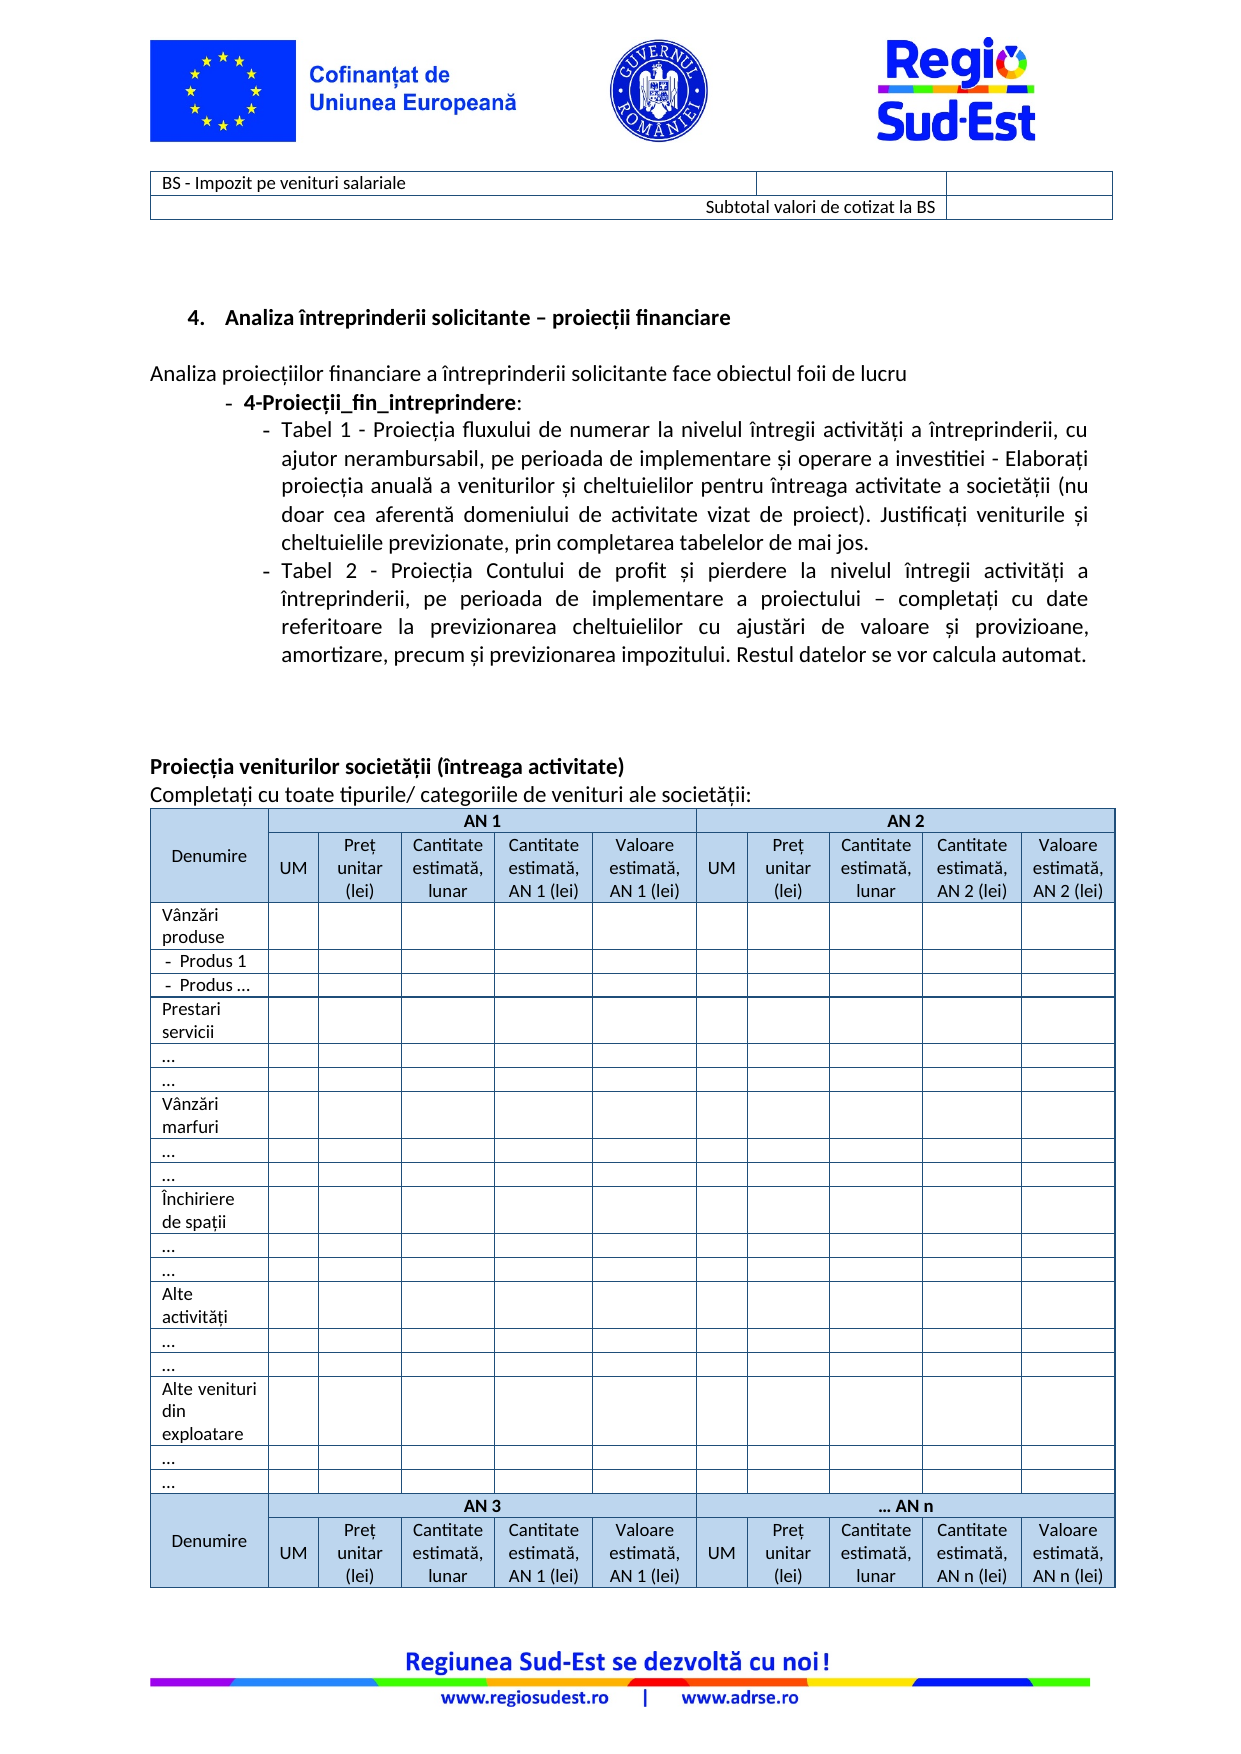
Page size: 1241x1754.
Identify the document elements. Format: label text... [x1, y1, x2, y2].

table_cell [269, 1139, 318, 1162]
table_cell … [151, 1470, 268, 1493]
table_cell [402, 1353, 494, 1376]
table_cell [697, 1470, 747, 1493]
table_cell [748, 1329, 829, 1352]
table_cell [923, 1258, 1021, 1281]
table_cell [319, 1470, 401, 1493]
table_cell Închiriere de spații [151, 1187, 268, 1233]
table_cell [947, 172, 1112, 194]
table_cell Vânzări produse [151, 903, 268, 948]
table_cell [748, 998, 829, 1043]
table_cell … [151, 1139, 268, 1162]
table_cell [269, 1068, 318, 1091]
table_cell [495, 1187, 592, 1233]
table_cell [1022, 1044, 1114, 1067]
table_cell [319, 1446, 401, 1469]
table_cell [593, 1187, 696, 1233]
table_cell … [151, 1258, 268, 1281]
table_cell Valoare estimată, AN n (lei) [1022, 1518, 1114, 1587]
table_cell … [151, 1446, 268, 1469]
table_cell [593, 1068, 696, 1091]
table_cell [593, 903, 696, 948]
table_cell Valoare estimată, AN 1 (lei) [593, 833, 696, 902]
table_cell [269, 950, 318, 972]
table_cell Alte venituri din exploatare [151, 1377, 268, 1445]
table_cell [748, 1139, 829, 1162]
table_cell [923, 1068, 1021, 1091]
table_cell [319, 1329, 401, 1352]
table_cell [923, 1139, 1021, 1162]
table_cell [495, 1377, 592, 1445]
list Analiza întreprinderii solicitante – proiecții financiare [187, 303, 1090, 332]
table_header AN 1 [269, 809, 696, 832]
table_cell [319, 974, 401, 996]
table_cell [923, 1470, 1021, 1493]
table_cell [593, 1092, 696, 1138]
table_cell [830, 998, 922, 1043]
table_cell Cantitate estimată, lunar [830, 1518, 922, 1587]
table_cell [593, 1139, 696, 1162]
table_cell [495, 1446, 592, 1469]
picture [150, 1651, 1091, 1707]
table_cell [402, 1163, 494, 1186]
table_cell [1022, 1258, 1114, 1281]
table_cell [697, 1282, 747, 1328]
table_cell [402, 1282, 494, 1328]
table_cell Valoare estimată, AN 2 (lei) [1022, 833, 1114, 902]
table_cell [1022, 903, 1114, 948]
table_cell [697, 950, 747, 972]
picture [150, 37, 1035, 143]
table_cell [495, 1139, 592, 1162]
table_cell [269, 1163, 318, 1186]
table_cell [402, 998, 494, 1043]
table_cell [697, 1092, 747, 1138]
table_cell Preț unitar (lei) [319, 833, 401, 902]
table_cell [319, 1353, 401, 1376]
table_cell [495, 998, 592, 1043]
table_cell UM [697, 1518, 747, 1587]
table_cell [495, 1234, 592, 1257]
table_cell Cantitate estimată, AN 2 (lei) [923, 833, 1021, 902]
table_cell [697, 1068, 747, 1091]
table_cell [947, 196, 1112, 218]
table_cell [319, 1163, 401, 1186]
table_cell [269, 1044, 318, 1067]
table_cell [697, 1163, 747, 1186]
table_cell [923, 1187, 1021, 1233]
table_cell [1022, 1187, 1114, 1233]
table_cell [748, 1092, 829, 1138]
table_cell [830, 1329, 922, 1352]
table_cell [1022, 1092, 1114, 1138]
table_cell Cantitate estimată, AN 1 (lei) [495, 1518, 592, 1587]
table_cell [593, 1163, 696, 1186]
table_cell AN 3 [269, 1494, 696, 1517]
table_cell [319, 1377, 401, 1445]
table_cell [402, 950, 494, 972]
table_cell [1022, 1068, 1114, 1091]
table_cell [319, 1258, 401, 1281]
table_cell [593, 1282, 696, 1328]
table_cell [697, 1353, 747, 1376]
table_cell [830, 1446, 922, 1469]
table_cell [593, 998, 696, 1043]
table_cell [1022, 1329, 1114, 1352]
table_cell [402, 1377, 494, 1445]
table_cell [593, 1258, 696, 1281]
table_cell [269, 1282, 318, 1328]
text Analiza proiecțiilor financiare a întreprinderii solicitante face obiectul foii de lucru [150, 359, 1090, 388]
table_cell [697, 998, 747, 1043]
table_cell [593, 1353, 696, 1376]
table_cell UM [269, 833, 318, 902]
table_cell … [151, 1329, 268, 1352]
table_cell [923, 950, 1021, 972]
table_cell [1022, 974, 1114, 996]
table_cell [697, 1446, 747, 1469]
table_cell [748, 1187, 829, 1233]
table_cell [830, 1092, 922, 1138]
table_cell [748, 974, 829, 996]
table_cell [923, 1282, 1021, 1328]
table_cell [269, 1187, 318, 1233]
table_cell … [151, 1234, 268, 1257]
table_cell [402, 1092, 494, 1138]
table_cell [923, 1377, 1021, 1445]
table_cell [1022, 950, 1114, 972]
table_cell [495, 903, 592, 948]
table_header Denumire [151, 809, 268, 902]
table_cell [923, 1329, 1021, 1352]
table_cell [269, 903, 318, 948]
table_cell [923, 1092, 1021, 1138]
table_cell [402, 1446, 494, 1469]
table_cell Cantitate estimată, lunar [402, 1518, 494, 1587]
table_cell [269, 1092, 318, 1138]
table_cell Cantitate estimată, lunar [830, 833, 922, 902]
table_cell [495, 1092, 592, 1138]
table_cell [319, 950, 401, 972]
list Tabel 1 - Proiecția fluxului de numerar la nivelul întregii activități a întreprinderii, cu ajutor nerambursabil, pe perioada de implementare și operare a investitiei - Elaborați proiecția anuală a veniturilor și cheltuielilor pentru întreaga activitate a societății (nu doar cea aferentă domeniului de activitate vizat de proiect). Justificați veniturile și cheltuielile previzionate, prin completarea tabelelor de mai jos. [262, 416, 1090, 556]
table_cell [923, 903, 1021, 948]
table_cell [402, 1044, 494, 1067]
table_cell Preț unitar (lei) [319, 1518, 401, 1587]
table_cell [402, 1258, 494, 1281]
table_cell [1022, 998, 1114, 1043]
table_cell [495, 1163, 592, 1186]
table_cell [1022, 1377, 1114, 1445]
table_cell [748, 1044, 829, 1067]
table_cell [1022, 1446, 1114, 1469]
table_cell … [151, 1068, 268, 1091]
table_cell [830, 1163, 922, 1186]
table_cell [1022, 1282, 1114, 1328]
table_cell [402, 1187, 494, 1233]
table_cell [697, 1234, 747, 1257]
table_cell [748, 950, 829, 972]
table_cell [269, 1329, 318, 1352]
table_cell [923, 998, 1021, 1043]
table_cell [495, 1068, 592, 1091]
table_cell [402, 1329, 494, 1352]
table_cell [923, 1353, 1021, 1376]
table_cell [1022, 1353, 1114, 1376]
table_cell [495, 1282, 592, 1328]
table_cell [593, 1377, 696, 1445]
table_cell [269, 1470, 318, 1493]
table_cell Prestari servicii [151, 998, 268, 1043]
table_cell [495, 1329, 592, 1352]
table_cell [923, 1446, 1021, 1469]
table_cell [830, 1234, 922, 1257]
table_cell [593, 1446, 696, 1469]
table_cell Preț unitar (lei) [748, 833, 829, 902]
table_cell [923, 974, 1021, 996]
table_cell [748, 1377, 829, 1445]
table_cell [495, 1044, 592, 1067]
table_cell [748, 903, 829, 948]
table_cell [830, 1068, 922, 1091]
table_cell [319, 1068, 401, 1091]
table_cell [402, 1470, 494, 1493]
table_cell [593, 1470, 696, 1493]
list Tabel 2 - Proiecția Contului de profit și pierdere la nivelul întregii activități a întreprinderii, pe perioada de implementare a proiectului – completați cu date referitoare la previzionarea cheltuielilor cu ajustări de valoare și provizioane, amortizare, precum și previzionarea impozitului. Restul datelor se vor calcula automat. [262, 556, 1090, 668]
table_cell [319, 1044, 401, 1067]
table_cell [748, 1163, 829, 1186]
table_cell [402, 903, 494, 948]
table_cell [697, 903, 747, 948]
table_cell [319, 1187, 401, 1233]
table_cell [495, 1258, 592, 1281]
table_cell [757, 172, 946, 194]
table_header AN 2 [697, 809, 1114, 832]
text Proiecția veniturilor societății (întreaga activitate) [150, 752, 1090, 780]
table_cell [593, 1234, 696, 1257]
table_cell Alte activități [151, 1282, 268, 1328]
table_cell Produs … [151, 974, 268, 996]
table_cell [269, 1353, 318, 1376]
table_cell [830, 1044, 922, 1067]
table_cell [923, 1234, 1021, 1257]
table_cell [269, 974, 318, 996]
table_cell [495, 1470, 592, 1493]
table_cell [830, 1187, 922, 1233]
table_cell [748, 1258, 829, 1281]
table_cell [830, 1282, 922, 1328]
table_cell [319, 1139, 401, 1162]
table_cell [830, 974, 922, 996]
table_cell [830, 1470, 922, 1493]
table_cell … [151, 1044, 268, 1067]
table_cell Cantitate estimată, AN 1 (lei) [495, 833, 592, 902]
table_cell Vânzări marfuri [151, 1092, 268, 1138]
table_cell [748, 1282, 829, 1328]
table_cell Preț unitar (lei) [748, 1518, 829, 1587]
table_cell [748, 1068, 829, 1091]
table_cell … AN n [697, 1494, 1114, 1517]
table_cell Valoare estimată, AN 1 (lei) [593, 1518, 696, 1587]
table_cell [830, 950, 922, 972]
table_cell [748, 1446, 829, 1469]
table_cell [269, 1234, 318, 1257]
table_cell [748, 1234, 829, 1257]
table_cell [593, 1044, 696, 1067]
table_cell [269, 1377, 318, 1445]
table_cell [830, 1139, 922, 1162]
table_cell [402, 1234, 494, 1257]
table_cell [319, 1092, 401, 1138]
table_cell [593, 1329, 696, 1352]
table_cell UM [269, 1518, 318, 1587]
table_cell [593, 974, 696, 996]
table_cell [697, 1139, 747, 1162]
table_cell [269, 1446, 318, 1469]
table_cell [269, 998, 318, 1043]
table_cell [319, 1282, 401, 1328]
table_cell [923, 1163, 1021, 1186]
table_cell [923, 1044, 1021, 1067]
table_cell … [151, 1353, 268, 1376]
table_cell [402, 1139, 494, 1162]
table_cell [697, 1258, 747, 1281]
table_cell [748, 1353, 829, 1376]
table_cell [269, 1258, 318, 1281]
table_cell UM [697, 833, 747, 902]
table_cell [748, 1470, 829, 1493]
table_cell Subtotal valori de cotizat la BS [151, 196, 946, 218]
table_cell [1022, 1139, 1114, 1162]
table_cell Cantitate estimată, AN n (lei) [923, 1518, 1021, 1587]
table_cell [1022, 1163, 1114, 1186]
list 4-Proiecții_fin_intreprindere: [225, 388, 1090, 416]
table_cell [697, 974, 747, 996]
table_cell [495, 974, 592, 996]
table_cell [593, 950, 696, 972]
table_cell [697, 1377, 747, 1445]
table_cell [319, 1234, 401, 1257]
table_cell [830, 1377, 922, 1445]
table_cell [830, 1353, 922, 1376]
table_cell [319, 998, 401, 1043]
table_cell [495, 950, 592, 972]
table_cell [697, 1044, 747, 1067]
table_cell [495, 1353, 592, 1376]
table_cell [402, 1068, 494, 1091]
table_cell [697, 1187, 747, 1233]
table_cell [830, 1258, 922, 1281]
table_cell Denumire [151, 1494, 268, 1587]
table_cell [1022, 1234, 1114, 1257]
table_cell … [151, 1163, 268, 1186]
table_cell [319, 903, 401, 948]
table_cell Cantitate estimată, lunar [402, 833, 494, 902]
text Completați cu toate tipurile/ categoriile de venituri ale societății: [150, 780, 1090, 808]
table_cell BS - Impozit pe venituri salariale [151, 172, 756, 194]
table_cell [697, 1329, 747, 1352]
table_cell [1022, 1470, 1114, 1493]
table_cell [402, 974, 494, 996]
table_cell Produs 1 [151, 950, 268, 972]
table_cell [830, 903, 922, 948]
